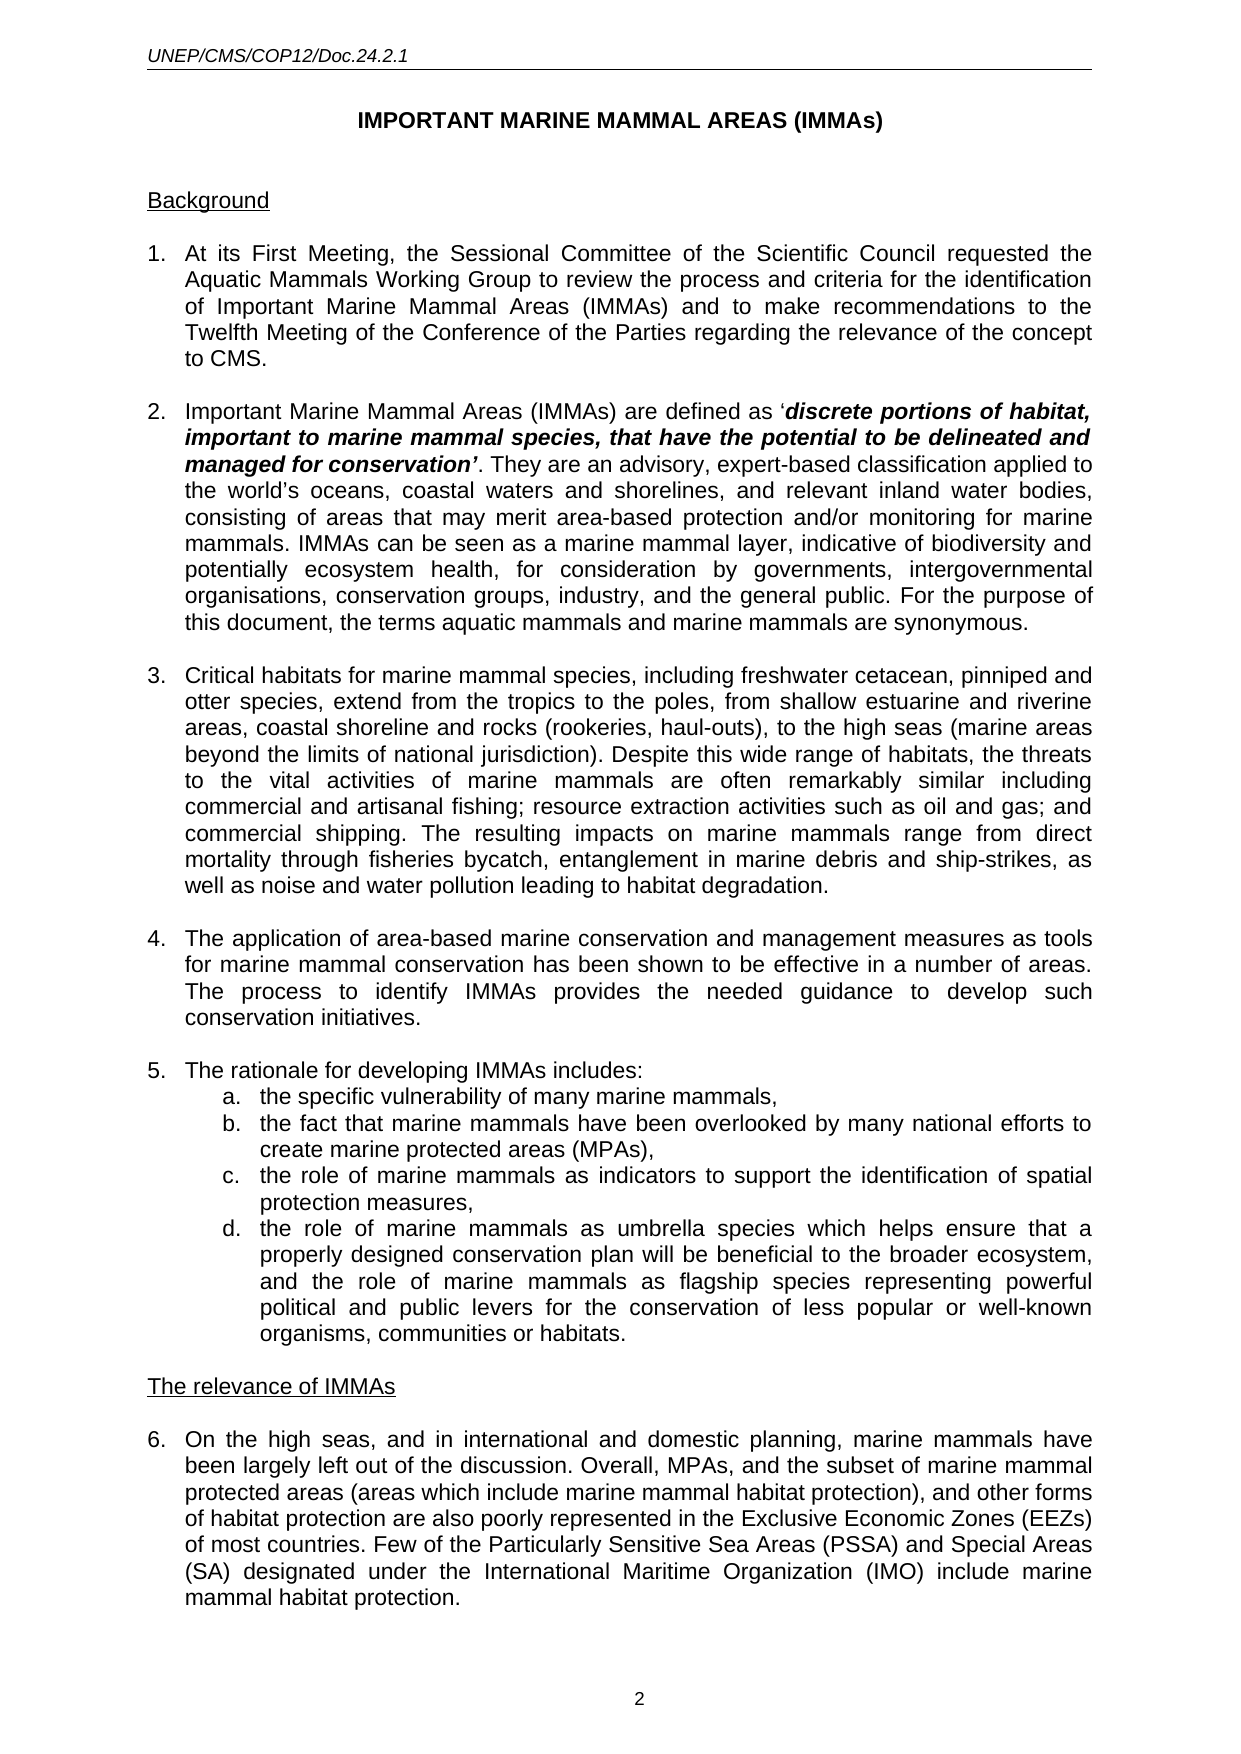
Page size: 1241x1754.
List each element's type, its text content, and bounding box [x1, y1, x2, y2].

list At its First Meeting, the Sessional Committee of the Scientific Council requested the Aquatic Mammals Working Group to review the process and criteria for the identification of Important Marine Mammal Areas (IMMAs) and to make recommendations to the Twelfth Meeting of the Conference of the Parties regarding the relevance of the concept to CMS. [147, 240, 1093, 372]
text The relevance of IMMAs [147, 1373, 1093, 1399]
list the fact that marine mammals have been overlooked by many national efforts to create marine protected areas (MPAs), [222, 1109, 1093, 1162]
list Important Marine Mammal Areas (IMMAs) are defined as ‘discrete portions of habitat, important to marine mammal species, that have the potential to be delineated and managed for conservation’. They are an advisory, expert-based classification applied to the world’s oceans, coastal waters and shorelines, and relevant inland water bodies, consisting of areas that may merit area-based protection and/or monitoring for marine mammals. IMMAs can be seen as a marine mammal layer, indicative of biodiversity and potentially ecosystem health, for consideration by governments, intergovernmental organisations, conservation groups, industry, and the general public. For the purpose of this document, the terms aquatic mammals and marine mammals are synonymous. [147, 398, 1093, 635]
list The rationale for developing IMMAs includes: [147, 1057, 1093, 1083]
list On the high seas, and in international and domestic planning, marine mammals have been largely left out of the discussion. Overall, MPAs, and the subset of marine mammal protected areas (areas which include marine mammal habitat protection), and other forms of habitat protection are also poorly represented in the Exclusive Economic Zones (EEZs) of most countries. Few of the Particularly Sensitive Sea Areas (PSSA) and Special Areas (SA) designated under the International Maritime Organization (IMO) include marine mammal habitat protection. [147, 1426, 1093, 1610]
list the role of marine mammals as umbrella species which helps ensure that a properly designed conservation plan will be beneficial to the broader ecosystem, and the role of marine mammals as flagship species representing powerful political and public levers for the conservation of less popular or well-known organisms, communities or habitats. [222, 1215, 1093, 1347]
list Critical habitats for marine mammal species, including freshwater cetacean, pinniped and otter species, extend from the tropics to the poles, from shallow estuarine and riverine areas, coastal shoreline and rocks (rookeries, haul-outs), to the high seas (marine areas beyond the limits of national jurisdiction). Despite this wide range of habitats, the threats to the vital activities of marine mammals are often remarkably similar including commercial and artisanal fishing; resource extraction activities such as oil and gas; and commercial shipping. The resulting impacts on marine mammals range from direct mortality through fisheries bycatch, entanglement in marine debris and ship-strikes, as well as noise and water pollution leading to habitat degradation. [147, 662, 1093, 899]
list The application of area-based marine conservation and management measures as tools for marine mammal conservation has been shown to be effective in a number of areas. The process to identify IMMAs provides the needed guidance to develop such conservation initiatives. [147, 925, 1093, 1031]
list the role of marine mammals as indicators to support the identification of spatial protection measures, [222, 1162, 1093, 1215]
text Important Marine Mammal Areas (IMMAs) [147, 107, 1093, 133]
list the specific vulnerability of many marine mammals, [222, 1083, 1093, 1109]
text Background [147, 187, 1093, 213]
